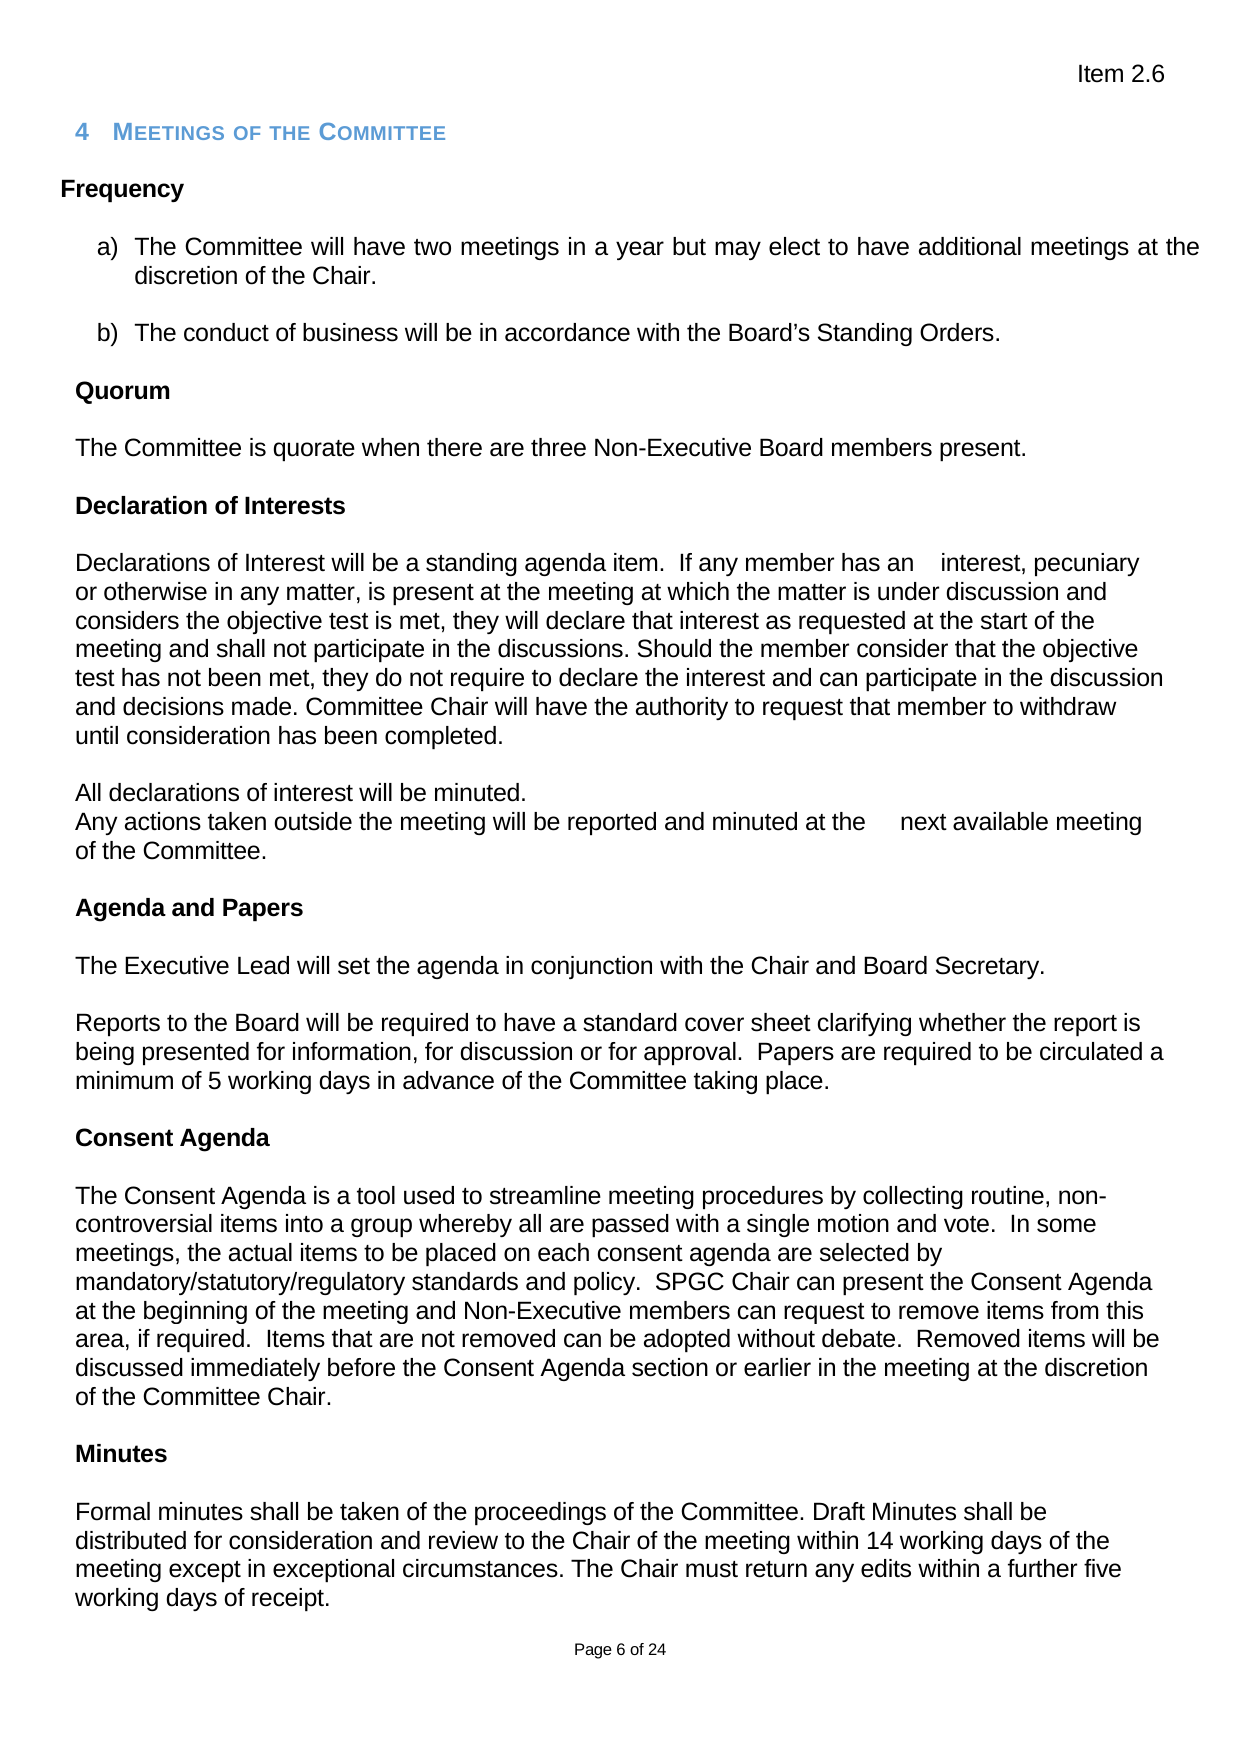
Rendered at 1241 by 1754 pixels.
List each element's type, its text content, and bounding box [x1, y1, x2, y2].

text Quorum [75, 376, 1165, 404]
text The Consent Agenda is a tool used to streamline meeting procedures by collecting routine, non-controversial items into a group whereby all are passed with a single motion and vote. In some meetings, the actual items to be placed on each consent agenda are selected by mandatory/statutory/regulatory standards and policy. SPGC Chair can present the Consent Agenda at the beginning of the meeting and Non-Executive members can request to remove items from this area, if required. Items that are not removed can be adopted without debate. Removed items will be discussed immediately before the Consent Agenda section or earlier in the meeting at the discretion of the Committee Chair. [75, 1181, 1165, 1411]
text Frequency [60, 174, 1201, 203]
text Consent Agenda [75, 1123, 1165, 1152]
text The Committee is quorate when there are three Non-Executive Board members present. [75, 433, 1165, 462]
text Agenda and Papers [75, 893, 1201, 922]
text Declaration of Interests [75, 491, 1165, 519]
text All declarations of interest will be minuted. [75, 778, 1165, 807]
text Any actions taken outside the meeting will be reported and minuted at the next available meeting of the Committee. [75, 807, 1165, 864]
text Formal minutes shall be taken of the proceedings of the Committee. Draft Minutes shall be distributed for consideration and review to the Chair of the meeting within 14 working days of the meeting except in exceptional circumstances. The Chair must return any edits within a further five working days of receipt. [75, 1497, 1165, 1612]
list Meetings of the Committee [75, 117, 1201, 146]
text Minutes [75, 1439, 1165, 1468]
list The conduct of business will be in accordance with the Board’s Standing Orders. [97, 318, 1201, 347]
text Declarations of Interest will be a standing agenda item. If any member has an interest, pecuniary or otherwise in any matter, is present at the meeting at which the matter is under discussion and considers the objective test is met, they will declare that interest as requested at the start of the meeting and shall not participate in the discussions. Should the member consider that the objective test has not been met, they do not require to declare the interest and can participate in the discussion and decisions made. Committee Chair will have the authority to request that member to withdraw until consideration has been completed. [75, 548, 1165, 749]
list The Committee will have two meetings in a year but may elect to have additional meetings at the discretion of the Chair. [97, 232, 1201, 289]
text Reports to the Board will be required to have a standard cover sheet clarifying whether the report is being presented for information, for discussion or for approval. Papers are required to be circulated a minimum of 5 working days in advance of the Committee taking place. [75, 1008, 1165, 1094]
text The Executive Lead will set the agenda in conjunction with the Chair and Board Secretary. [75, 951, 1165, 979]
